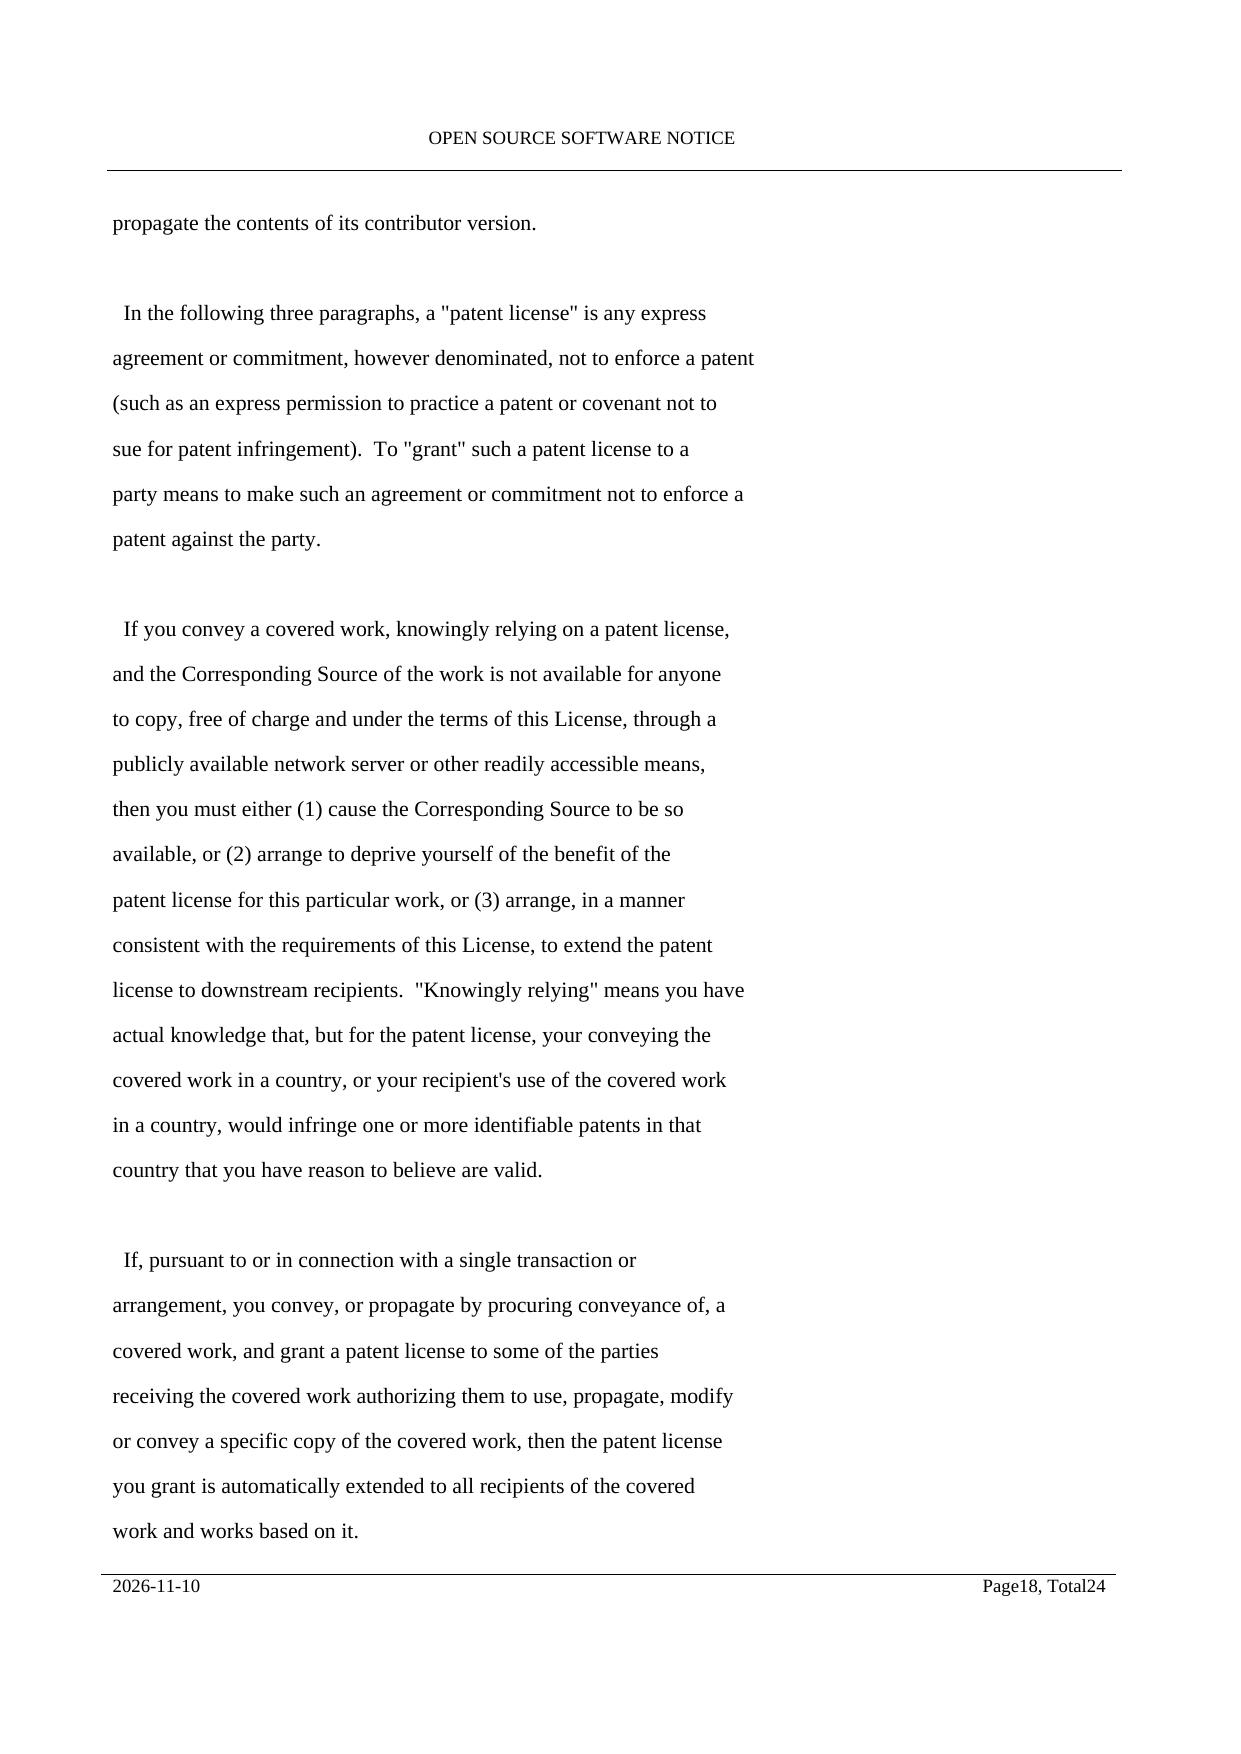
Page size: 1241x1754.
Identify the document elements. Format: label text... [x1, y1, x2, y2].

text available, or (2) arrange to deprive yourself of the benefit of the [112, 838, 1128, 870]
text covered work in a country, or your recipient's use of the covered work [112, 1063, 1128, 1096]
text covered work, and grant a patent license to some of the parties [112, 1334, 1128, 1366]
text patent license for this particular work, or (3) arrange, in a manner [112, 883, 1128, 915]
text arrangement, you convey, or propagate by procuring conveyance of, a [112, 1289, 1128, 1321]
text patent against the party. [112, 522, 1128, 554]
text In the following three paragraphs, a "patent license" is any express [112, 297, 1128, 329]
text and the Corresponding Source of the work is not available for anyone [112, 657, 1128, 690]
text in a country, would infringe one or more identifiable patents in that [112, 1108, 1128, 1141]
text or convey a specific copy of the covered work, then the patent license [112, 1424, 1128, 1457]
text then you must either (1) cause the Corresponding Source to be so [112, 793, 1128, 825]
text to copy, free of charge and under the terms of this License, through a [112, 702, 1128, 735]
text agreement or commitment, however denominated, not to enforce a patent [112, 342, 1128, 374]
text license to downstream recipients. "Knowingly relying" means you have [112, 973, 1128, 1006]
text propagate the contents of its contributor version. [112, 206, 1128, 239]
text receiving the covered work authorizing them to use, propagate, modify [112, 1379, 1128, 1412]
text you grant is automatically extended to all recipients of the covered [112, 1469, 1128, 1502]
text If you convey a covered work, knowingly relying on a patent license, [112, 612, 1128, 645]
text If, pursuant to or in connection with a single transaction or [112, 1244, 1128, 1276]
text publicly available network server or other readily accessible means, [112, 748, 1128, 780]
text (such as an express permission to practice a patent or covenant not to [112, 387, 1128, 419]
text work and works based on it. [112, 1514, 1128, 1547]
text consistent with the requirements of this License, to extend the patent [112, 928, 1128, 961]
text party means to make such an agreement or commitment not to enforce a [112, 477, 1128, 509]
text actual knowledge that, but for the patent license, your conveying the [112, 1018, 1128, 1051]
text sue for patent infringement). To "grant" such a patent license to a [112, 432, 1128, 464]
text country that you have reason to believe are valid. [112, 1153, 1128, 1186]
